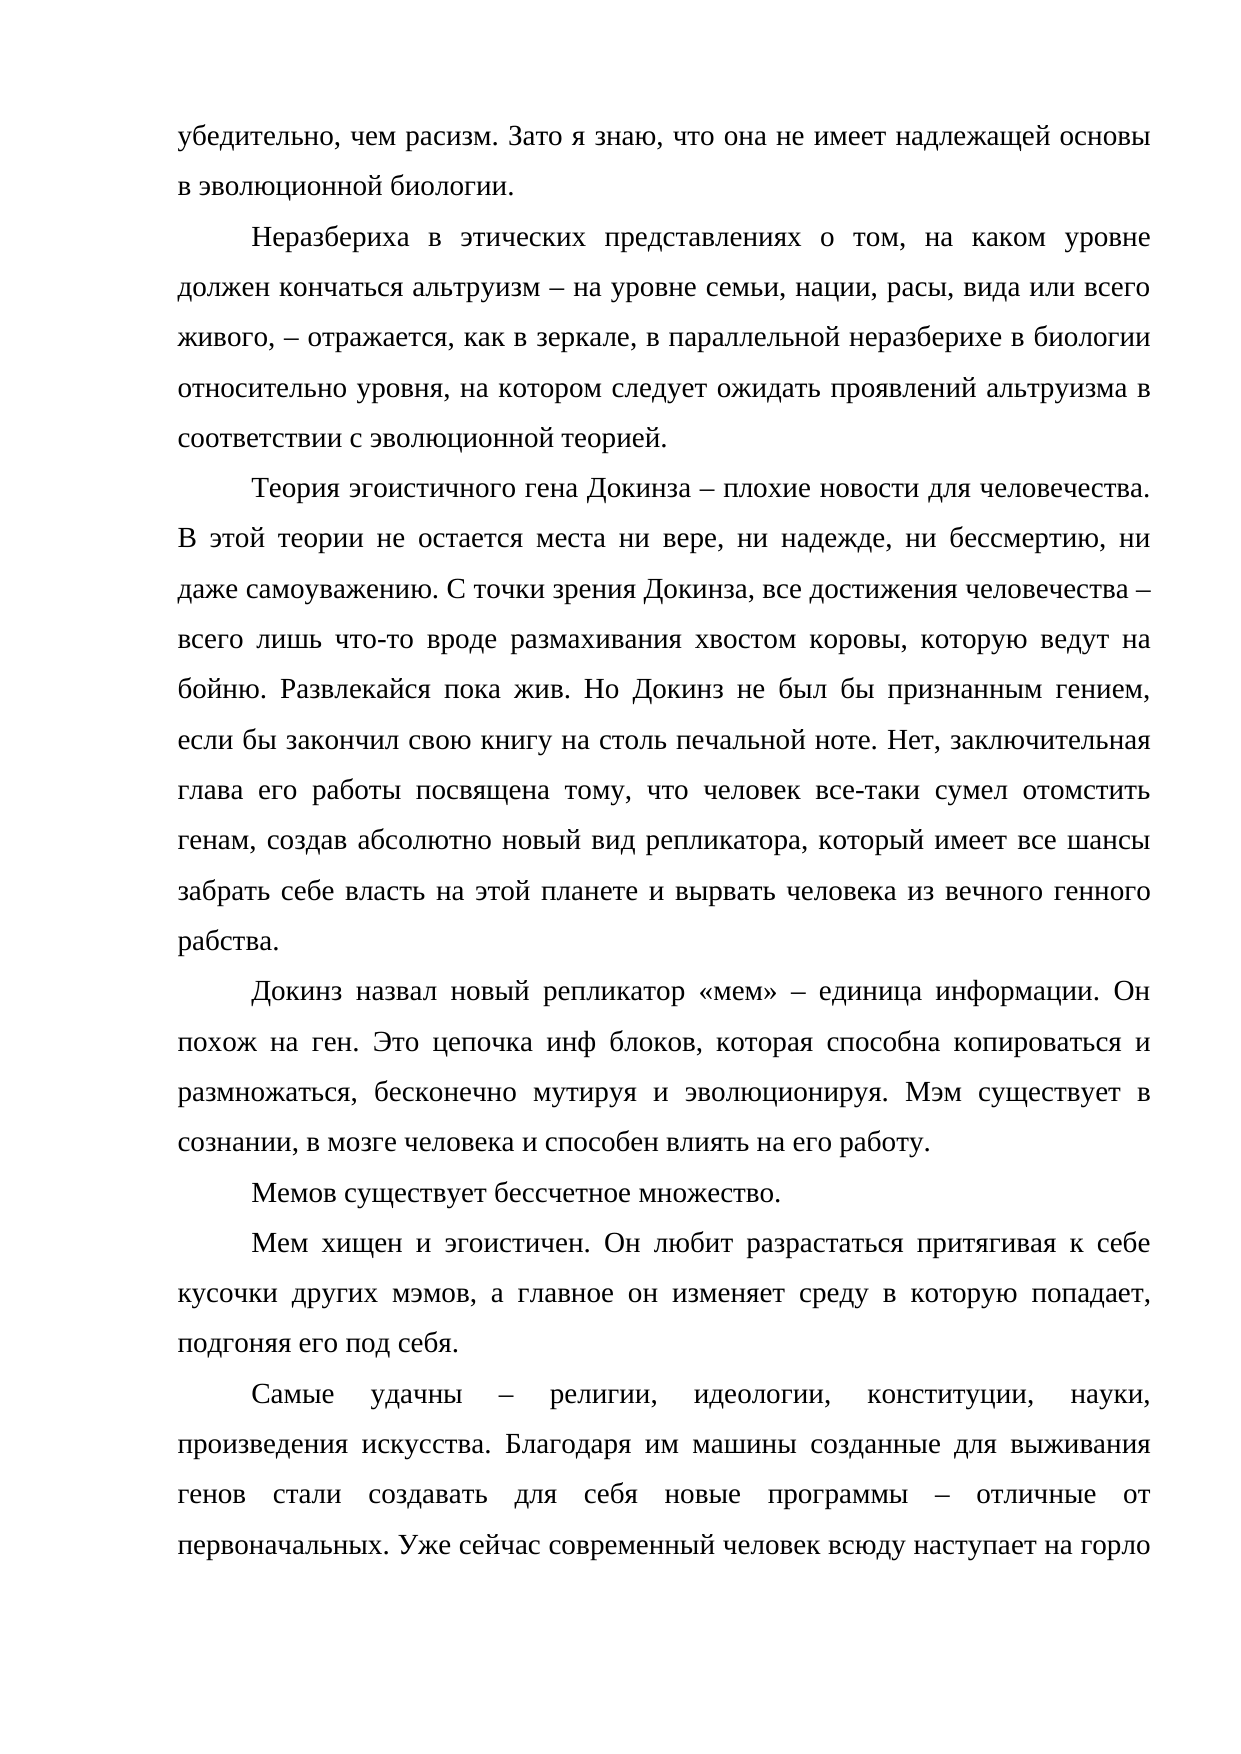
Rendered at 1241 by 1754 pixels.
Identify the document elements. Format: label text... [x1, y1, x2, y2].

text Мемов существует бессчетное множество. [177, 1175, 1152, 1208]
text Мем хищен и эгоистичен. Он любит разрастаться притягивая к себе кусочки других мэмов, а главное он изменяет среду в которую попадает, подгоняя его под себя. [177, 1225, 1152, 1359]
text Теория эгоистичного гена Докинза – плохие новости для человечества. В этой теории не остается места ни вере, ни надежде, ни бессмертию, ни даже самоуважению. С точки зрения Докинза, все достижения человечества – всего лишь что-то вроде размахивания хвостом коровы, которую ведут на бойню. Развлекайся пока жив. Но Докинз не был бы признанным гением, если бы закончил свою книгу на столь печальной ноте. Нет, заключительная глава его работы посвящена тому, что человек все-таки сумел отомстить генам, создав абсолютно новый вид репликатора, который имеет все шансы забрать себе власть на этой планете и вырвать человека из вечного генного рабства. [177, 470, 1152, 957]
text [177, 118, 1152, 202]
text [177, 1376, 1152, 1560]
text Докинз назвал новый репликатор «мем» – единица информации. Он похож на ген. Это цепочка инф блоков, которая способна копироваться и размножаться, бесконечно мутируя и эволюционируя. Мэм существует в сознании, в мозге человека и способен влиять на его работу. [177, 973, 1152, 1158]
text Неразбериха в этических представлениях о том, на каком уровне должен кончаться альтруизм – на уровне семьи, нации, расы, вида или всего живого, – отражается, как в зеркале, в параллельной неразберихе в биологии относительно уровня, на котором следует ожидать проявлений альтруизма в соответствии с эволюционной теорией. [177, 219, 1152, 453]
